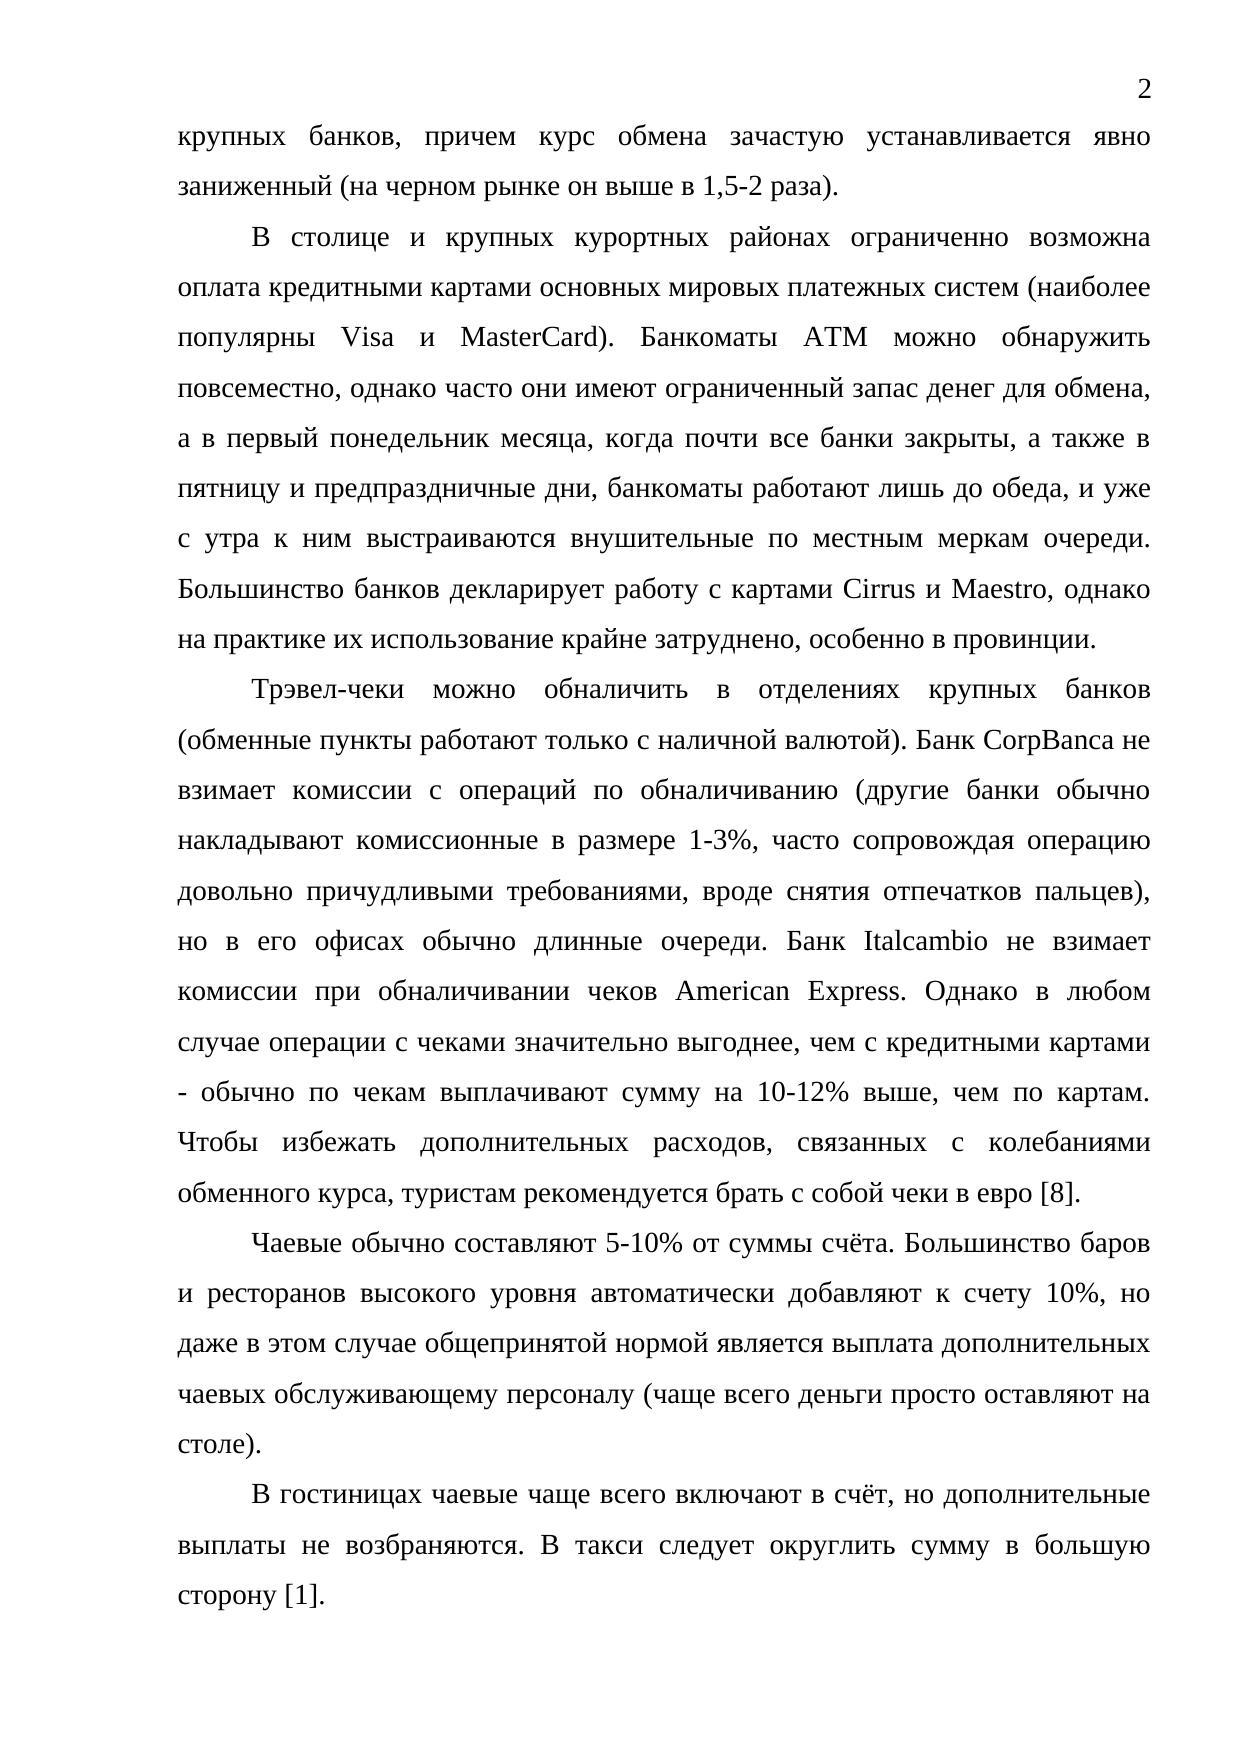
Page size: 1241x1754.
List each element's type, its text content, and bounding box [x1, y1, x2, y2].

text В столице и крупных курортных районах ограниченно возможна оплата кредитными картами основных мировых платежных систем (наиболее популярны Visa и MasterCard). Банкоматы ATM можно обнаружить повсеместно, однако часто они имеют ограниченный запас денег для обмена, а в первый понедельник месяца, когда почти все банки закрыты, а также в пятницу и предпраздничные дни, банкоматы работают лишь до обеда, и уже с утра к ним выстраиваются внушительные по местным меркам очереди. Большинство банков декларирует работу с картами Сirrus и Мaestro, однако на практике их использование крайне затруднено, особенно в провинции. [177, 219, 1152, 655]
text Трэвел-чеки можно обналичить в отделениях крупных банков (обменные пункты работают только с наличной валютой). Банк CorpBanca не взимает комиссии с операций по обналичиванию (другие банки обычно накладывают комиссионные в размере 1-3%, часто сопровождая операцию довольно причудливыми требованиями, вроде снятия отпечатков пальцев), но в его офисах обычно длинные очереди. Банк Italcambio не взимает комиссии при обналичивании чеков American Express. Однако в любом случае операции с чеками значительно выгоднее, чем с кредитными картами - обычно по чекам выплачивают сумму на 10-12% выше, чем по картам. Чтобы избежать дополнительных расходов, связанных с колебаниями обменного курса, туристам рекомендуется брать с собой чеки в евро [8]. [177, 672, 1152, 1208]
text В гостиницах чаевые чаще всего включают в счёт, но дополнительные выплаты не возбраняются. В такси следует округлить сумму в большую сторону [1]. [177, 1477, 1152, 1611]
text Чаевые обычно составляют 5-10% от суммы счёта. Большинство баров и ресторанов высокого уровня автоматически добавляют к счету 10%, но даже в этом случае общепринятой нормой является выплата дополнительных чаевых обслуживающему персоналу (чаще всего деньги просто оставляют на столе). [177, 1225, 1152, 1460]
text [177, 118, 1152, 202]
